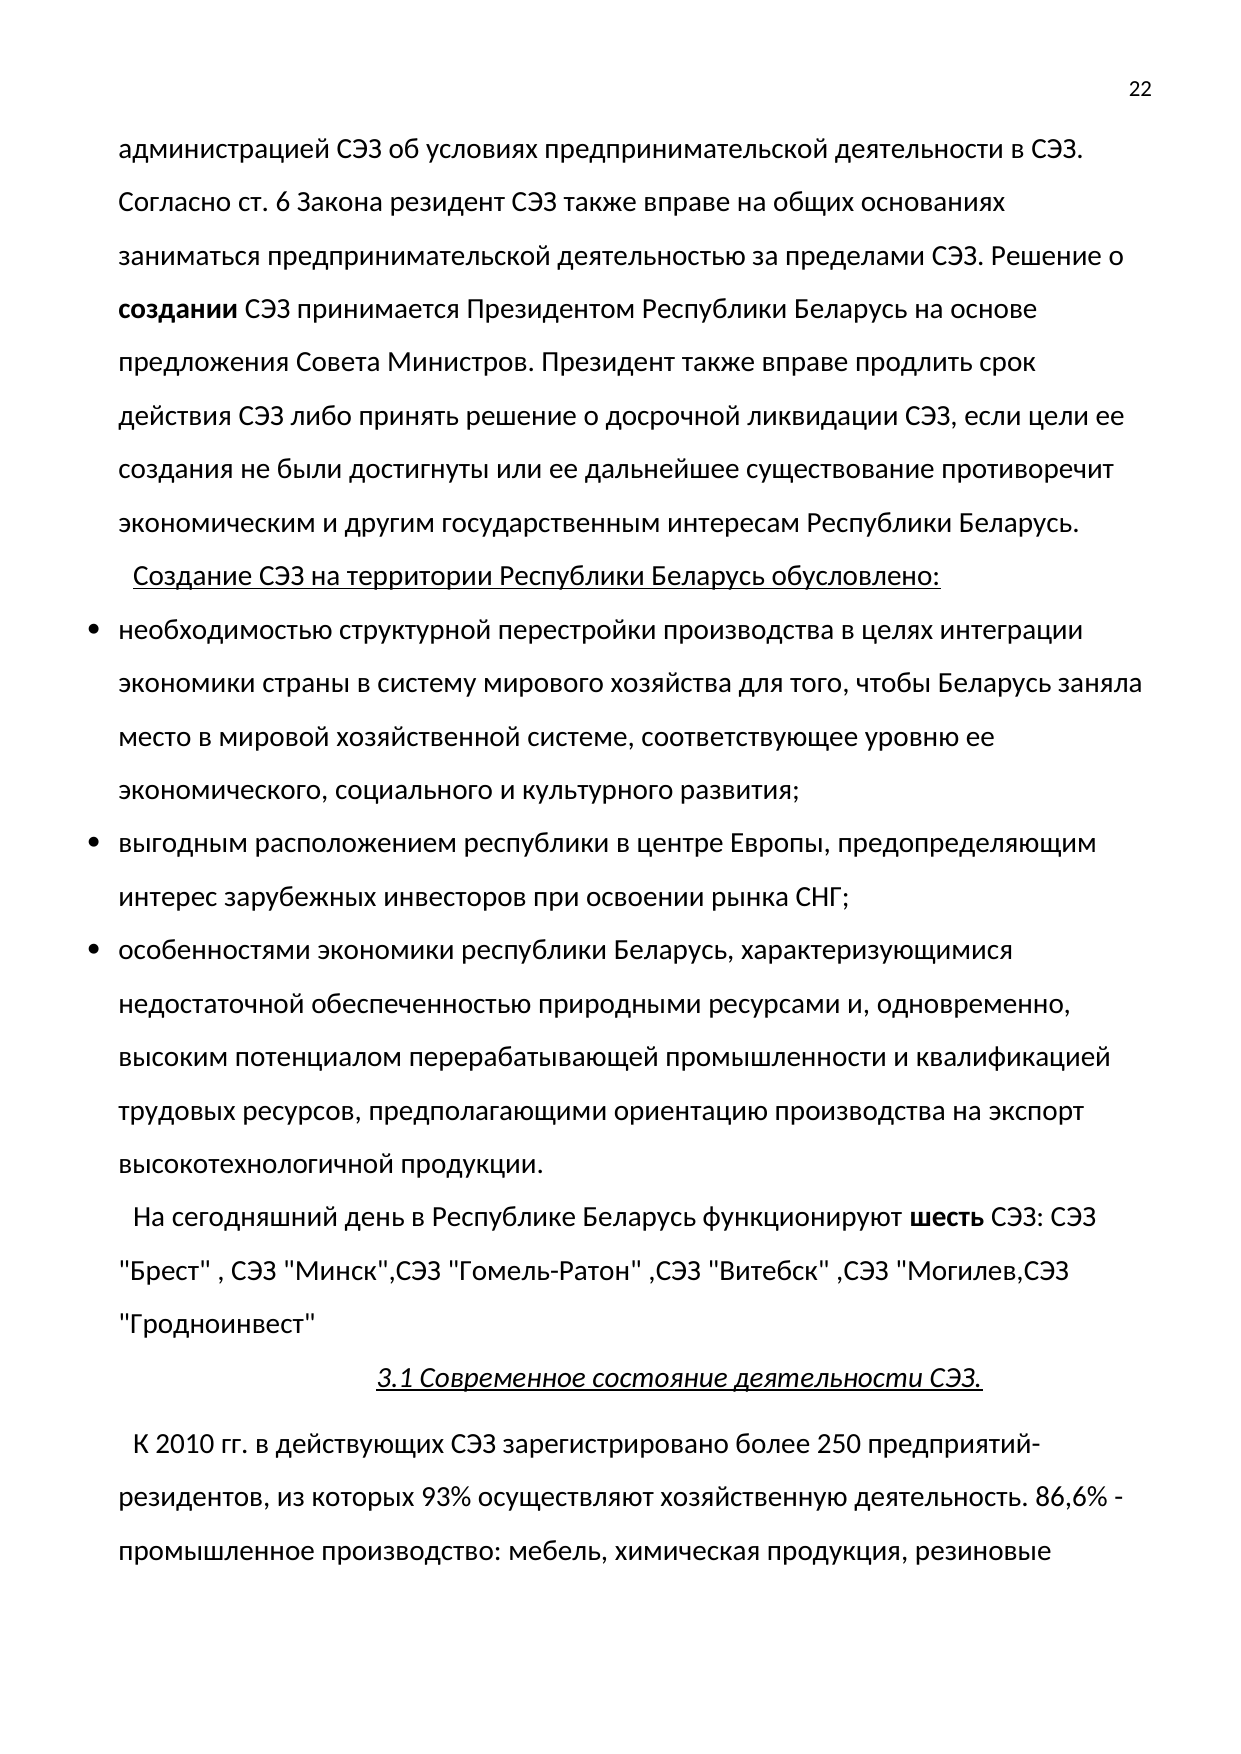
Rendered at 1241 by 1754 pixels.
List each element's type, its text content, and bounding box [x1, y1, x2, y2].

text Создание СЭЗ на территории Республики Беларусь обусловлено: [118, 557, 1152, 593]
list необходимостью структурной перестройки производства в целях интеграции экономики страны в систему мирового хозяйства для того, чтобы Беларусь заняла место в мировой хозяйственной системе, соответствующее уровню ее экономического, социального и культурного развития; [88, 611, 1152, 807]
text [118, 130, 1152, 539]
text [118, 1425, 1152, 1567]
list выгодным расположением республики в центре Европы, предопределяющим интерес зарубежных инвесторов при освоении рынка СНГ; [88, 824, 1152, 913]
text На сегодняшний день в Республике Беларусь функционируют шесть СЭЗ: СЭЗ "Брест" , СЭЗ "Минск",СЭЗ "Гомель-Ратон" ,СЭЗ "Витебск" ,СЭЗ "Могилев,СЭЗ "Гродноинвест" [118, 1198, 1152, 1341]
list особенностями экономики республики Беларусь, характеризующимися недостаточной обеспеченностью природными ресурсами и, одновременно, высоким потенциалом перерабатывающей промышленности и квалификацией трудовых ресурсов, предполагающими ориентацию производства на экспорт высокотехнологичной продукции. [88, 931, 1152, 1181]
text 3.1 Современное состояние деятельности СЭЗ. [207, 1359, 1152, 1394]
